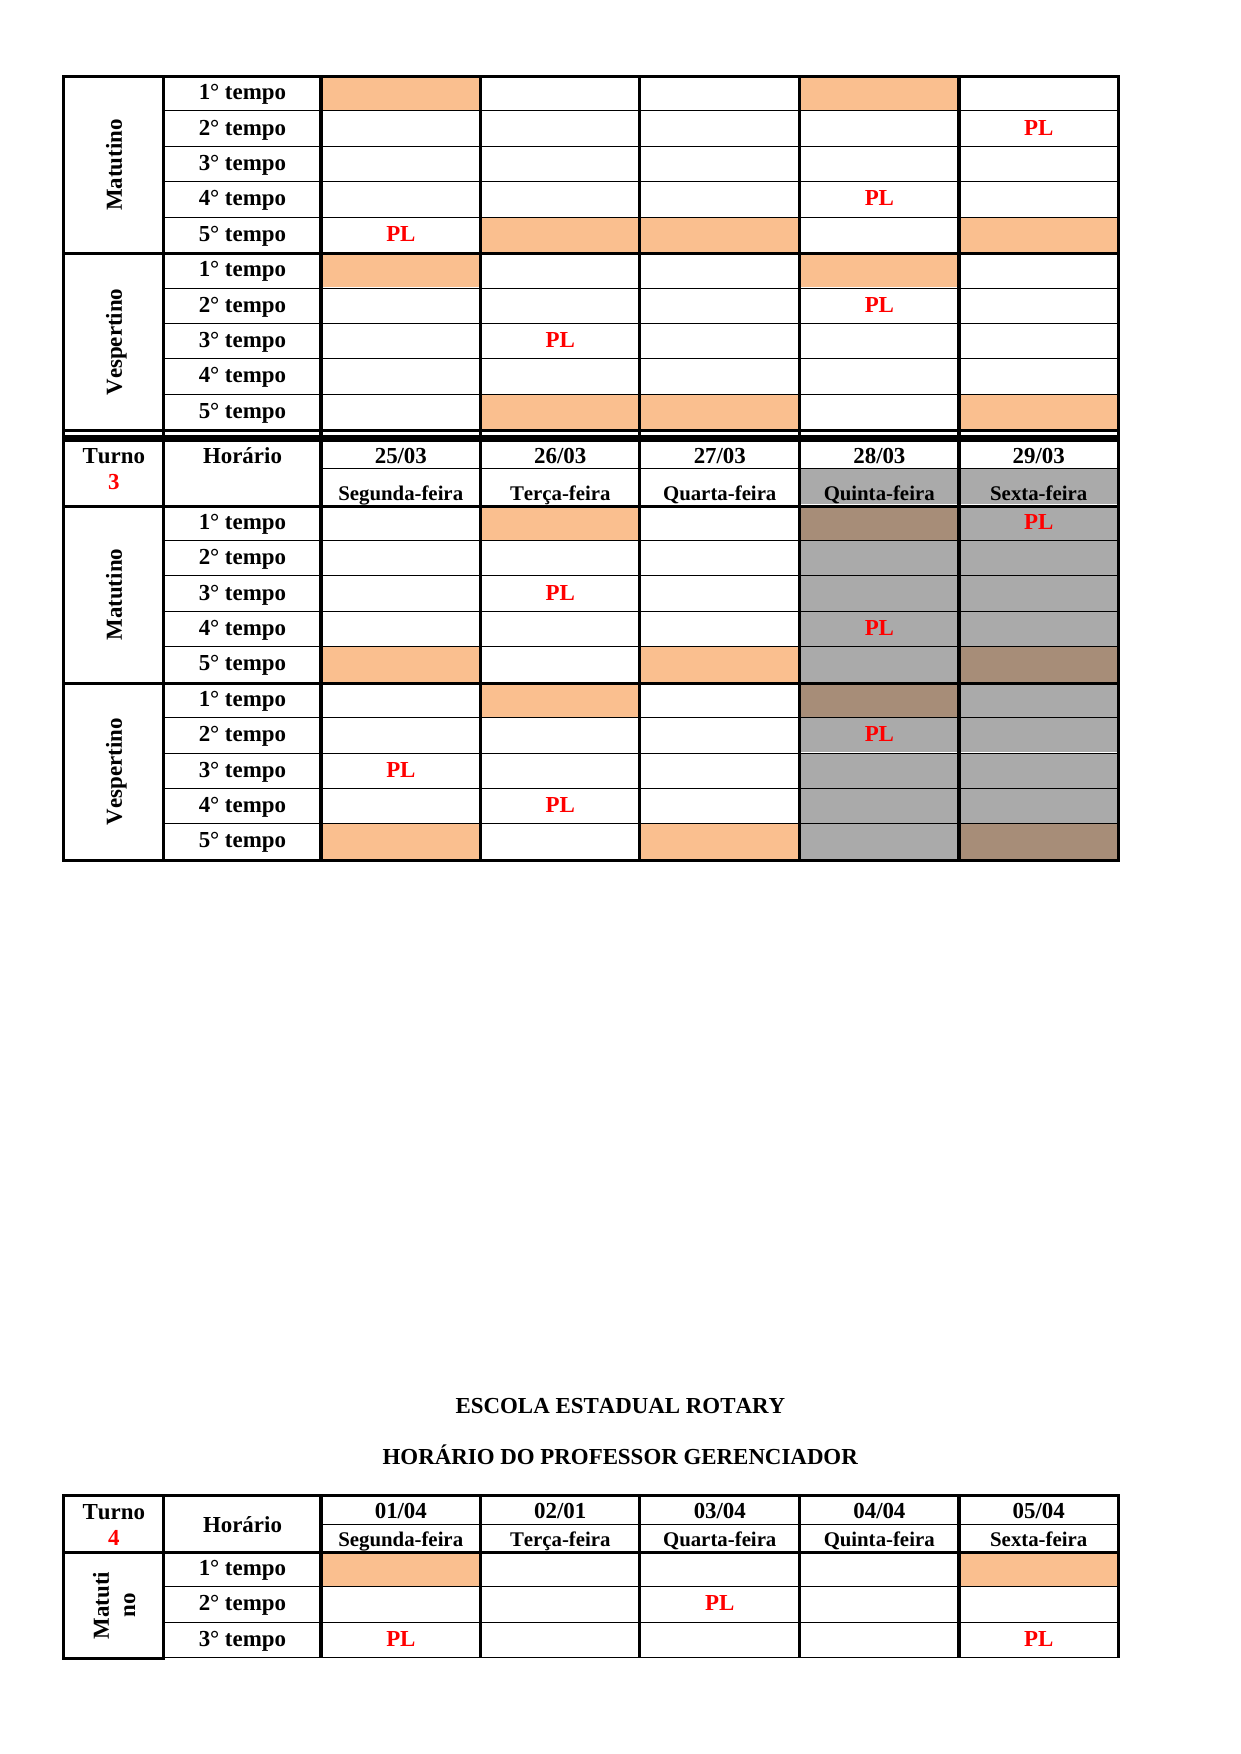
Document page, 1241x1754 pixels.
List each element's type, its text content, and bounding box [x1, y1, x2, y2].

table_cell Sexta-feira [961, 469, 1117, 504]
table_cell PL [801, 289, 957, 323]
table_cell [641, 395, 798, 429]
table_cell [323, 1587, 479, 1622]
table_cell 1° tempo [165, 1554, 319, 1586]
table_cell [482, 718, 638, 752]
table_cell 2° tempo [165, 289, 319, 323]
table_cell [482, 1587, 638, 1622]
table_cell [961, 289, 1117, 323]
table_cell 5° tempo [165, 824, 319, 859]
table_cell [641, 1554, 798, 1586]
table_cell PL [961, 1623, 1117, 1657]
table_cell [323, 255, 479, 287]
table_cell PL [482, 576, 638, 611]
table_cell [323, 395, 479, 429]
table_cell [801, 647, 957, 682]
table_header 04/04 [801, 1497, 957, 1524]
table_cell PL [961, 508, 1117, 540]
table_cell Vespertino [65, 255, 162, 429]
table_cell [323, 1554, 479, 1586]
table_cell Sexta-feira [961, 1525, 1117, 1551]
table_cell 1° tempo [165, 255, 319, 287]
table_cell [641, 1623, 798, 1657]
table_cell PL [641, 1587, 798, 1622]
table_cell [323, 78, 479, 110]
table_cell [641, 78, 798, 110]
table_cell 3° tempo [165, 754, 319, 788]
table_cell 5° tempo [165, 218, 319, 252]
table_cell [323, 147, 479, 181]
table_cell 27/03 [641, 442, 798, 468]
table_cell [323, 824, 479, 859]
table_cell 3° tempo [165, 324, 319, 358]
table_cell [641, 647, 798, 682]
table_cell [641, 359, 798, 394]
table_cell [482, 824, 638, 859]
text HORÁRIO DO PROFESSOR GERENCIADOR [75, 1443, 1165, 1469]
table_cell 2° tempo [165, 111, 319, 146]
table_cell PL [482, 324, 638, 358]
table_cell [801, 576, 957, 611]
table_cell 3° tempo [165, 147, 319, 181]
table_cell Horário [165, 442, 319, 504]
table_cell [482, 612, 638, 646]
table_cell Quarta-feira [641, 469, 798, 504]
table_cell 1° tempo [165, 685, 319, 717]
table_cell 4° tempo [165, 789, 319, 823]
text ESCOLA ESTADUAL ROTARY [75, 1392, 1165, 1418]
table_cell [801, 324, 957, 358]
table_cell [323, 541, 479, 575]
table_cell [801, 111, 957, 146]
table_cell [801, 218, 957, 252]
table_cell [482, 111, 638, 146]
table_cell PL [801, 612, 957, 646]
table_cell PL [323, 218, 479, 252]
table_cell [961, 789, 1117, 823]
table_cell [482, 218, 638, 252]
table_cell [961, 395, 1117, 429]
table_cell [961, 754, 1117, 788]
table_cell [641, 576, 798, 611]
table_cell [801, 1623, 957, 1657]
table_cell [482, 182, 638, 217]
table_cell [323, 182, 479, 217]
table_cell [801, 541, 957, 575]
table_cell [482, 255, 638, 287]
table_cell [961, 1587, 1117, 1622]
table_cell [801, 508, 957, 540]
table_cell [801, 255, 957, 287]
table_cell [961, 218, 1117, 252]
table_cell [323, 685, 479, 717]
table_cell [641, 508, 798, 540]
table_cell [961, 78, 1117, 110]
table_cell [482, 289, 638, 323]
table_cell 26/03 [482, 442, 638, 468]
table_cell [641, 612, 798, 646]
table_cell [961, 255, 1117, 287]
table_cell 3° tempo [165, 1623, 319, 1657]
table_cell Matutino [65, 1554, 162, 1657]
table_cell [641, 718, 798, 752]
table_header 01/04 [323, 1497, 479, 1524]
table_cell [961, 647, 1117, 682]
table_cell PL [323, 754, 479, 788]
table_cell PL [961, 111, 1117, 146]
table_cell [323, 111, 479, 146]
table_cell [482, 1623, 638, 1657]
table_cell [323, 647, 479, 682]
table_cell [961, 612, 1117, 646]
table_cell 28/03 [801, 442, 957, 468]
table_cell [482, 754, 638, 788]
table_cell 3° tempo [165, 576, 319, 611]
table_cell [641, 541, 798, 575]
table_cell Turno 3 [65, 442, 162, 504]
table_cell [961, 147, 1117, 181]
table_cell Terça-feira [482, 469, 638, 504]
table_cell [641, 182, 798, 217]
table_cell [961, 182, 1117, 217]
table_cell [801, 359, 957, 394]
table_cell [482, 685, 638, 717]
table_cell 2° tempo [165, 541, 319, 575]
table_cell [801, 78, 957, 110]
table_cell 5° tempo [165, 647, 319, 682]
table_cell [961, 685, 1117, 717]
table_cell [482, 395, 638, 429]
table_cell [641, 255, 798, 287]
table_header Turno 4 [65, 1497, 162, 1551]
table_cell PL [482, 789, 638, 823]
table_cell [482, 508, 638, 540]
table_cell [323, 789, 479, 823]
table_cell [801, 1554, 957, 1586]
table_cell Quinta-feira [801, 1525, 957, 1551]
table_cell [323, 718, 479, 752]
table_cell [961, 1554, 1117, 1586]
table_cell [961, 324, 1117, 358]
table_cell [801, 147, 957, 181]
table_cell [482, 359, 638, 394]
table_cell [323, 359, 479, 394]
table_cell [801, 1587, 957, 1622]
table_cell [482, 647, 638, 682]
table_header 03/04 [641, 1497, 798, 1524]
table_cell 1° tempo [165, 78, 319, 110]
table_cell [482, 147, 638, 181]
table_cell [323, 289, 479, 323]
table_cell Segunda-feira [323, 1525, 479, 1551]
table_cell [482, 1554, 638, 1586]
table_cell [641, 289, 798, 323]
table_cell PL [801, 718, 957, 752]
table_header 05/04 [961, 1497, 1117, 1524]
table_cell [961, 541, 1117, 575]
table_cell Terça-feira [482, 1525, 638, 1551]
table_cell [801, 685, 957, 717]
table_cell Quarta-feira [641, 1525, 798, 1551]
table_cell [961, 359, 1117, 394]
table_cell [641, 111, 798, 146]
table_cell 2° tempo [165, 718, 319, 752]
table_header 02/01 [482, 1497, 638, 1524]
table_cell PL [801, 182, 957, 217]
table_cell [801, 824, 957, 859]
table_cell [801, 789, 957, 823]
table_cell [482, 541, 638, 575]
table_cell [961, 576, 1117, 611]
table_cell [801, 395, 957, 429]
table_header Horário [165, 1497, 319, 1551]
table_cell [961, 718, 1117, 752]
table_cell [641, 147, 798, 181]
table_cell [641, 324, 798, 358]
table_cell 4° tempo [165, 612, 319, 646]
table_cell [323, 324, 479, 358]
table_cell Matutino [65, 78, 162, 252]
table_cell Segunda-feira [323, 469, 479, 504]
table_cell 29/03 [961, 442, 1117, 468]
table_cell [323, 508, 479, 540]
table_cell [641, 789, 798, 823]
table_cell 4° tempo [165, 182, 319, 217]
table_cell [641, 218, 798, 252]
table_cell [323, 612, 479, 646]
table_cell 4° tempo [165, 359, 319, 394]
table_cell 25/03 [323, 442, 479, 468]
table_cell 5° tempo [165, 395, 319, 429]
table_cell Quinta-feira [801, 469, 957, 504]
table_cell [801, 754, 957, 788]
table_cell [641, 754, 798, 788]
table_cell 2° tempo [165, 1587, 319, 1622]
table_cell [641, 824, 798, 859]
table_cell [961, 824, 1117, 859]
table_cell 1° tempo [165, 508, 319, 540]
table_cell [323, 576, 479, 611]
table_cell Matutino [65, 508, 162, 682]
table_cell [482, 78, 638, 110]
table_cell [641, 685, 798, 717]
table_cell Vespertino [65, 685, 162, 859]
table_cell PL [323, 1623, 479, 1657]
